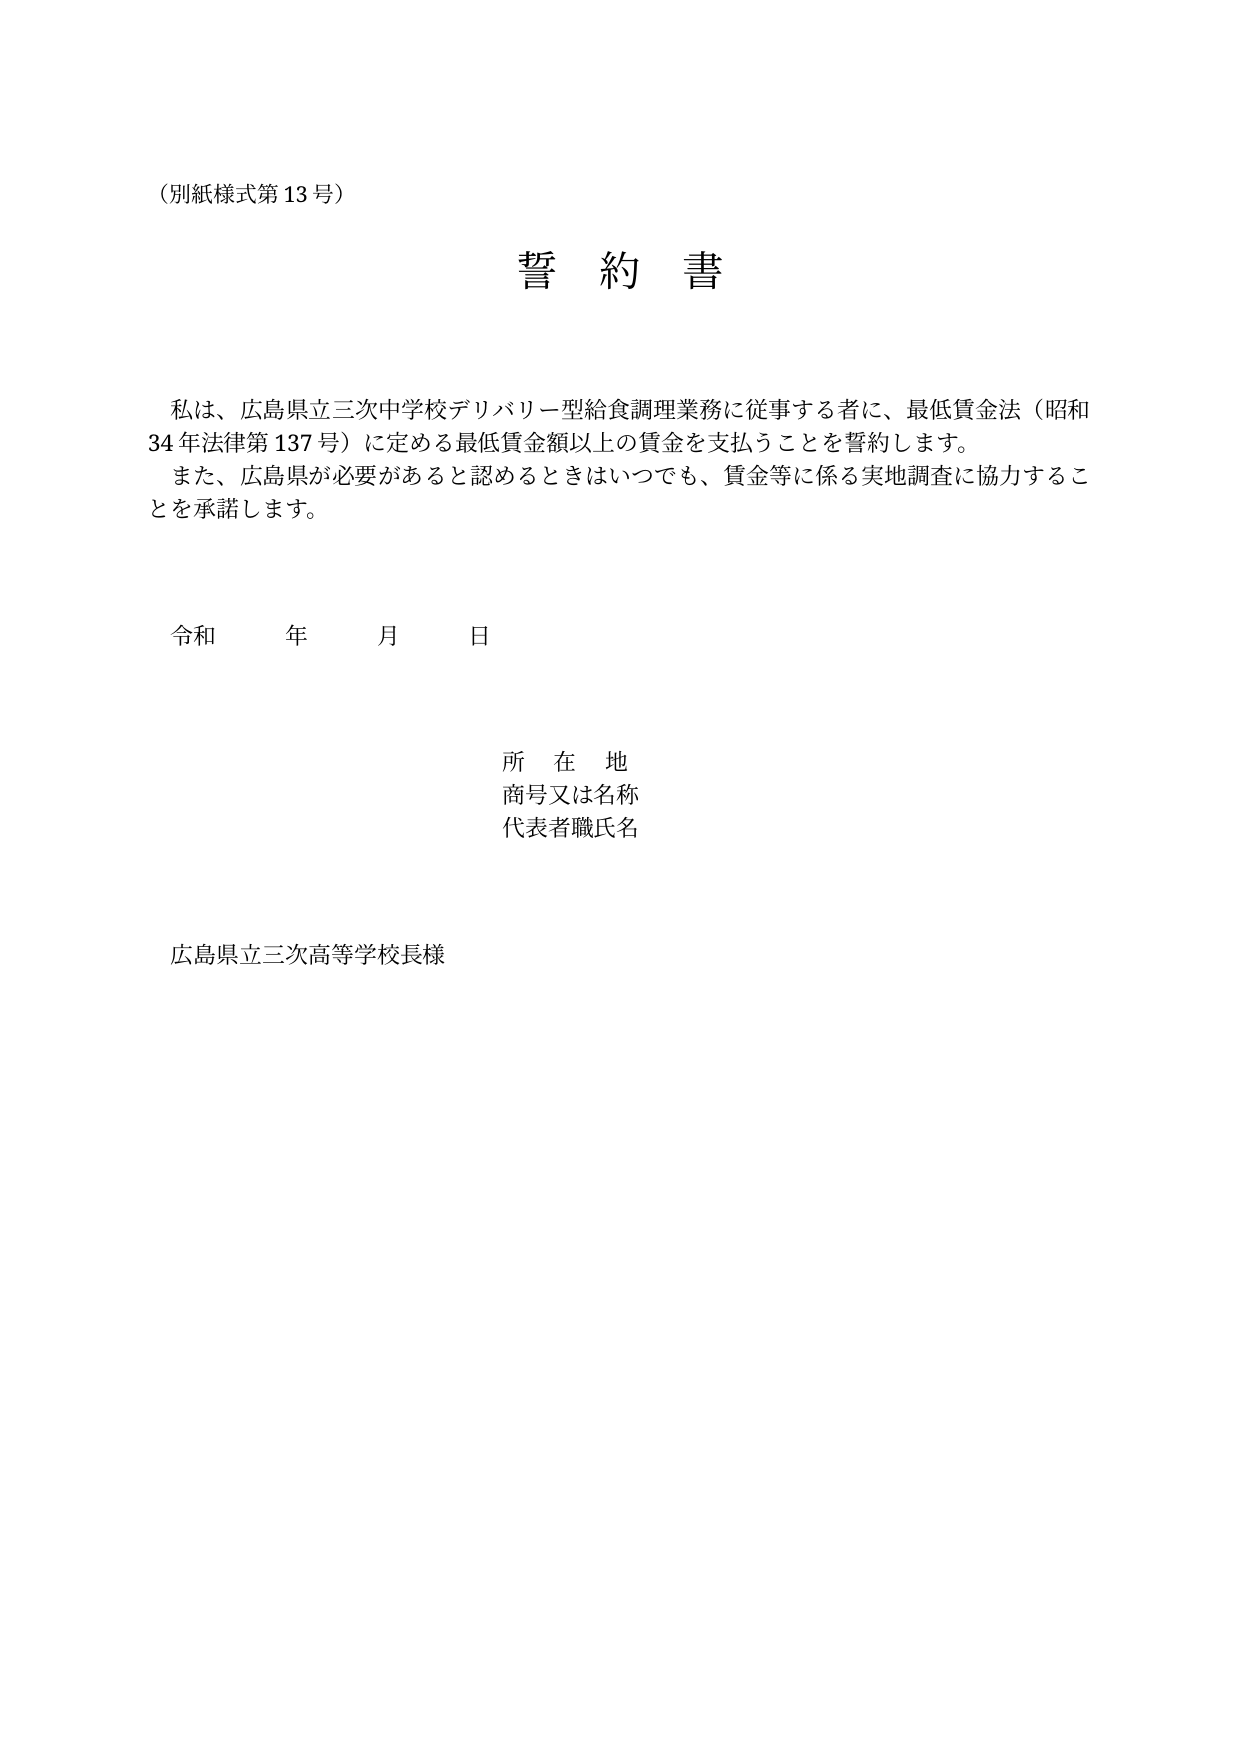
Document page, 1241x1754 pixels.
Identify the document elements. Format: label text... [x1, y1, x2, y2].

text 私は、広島県立三次中学校デリバリー型給食調理業務に従事する者に、最低賃金法（昭和34年法律第137号）に定める最低賃金額以上の賃金を支払うことを誓約します。 [148, 392, 1092, 458]
text （別紙様式第13号） [148, 177, 1092, 209]
text 令和 年 月 日 [148, 618, 1092, 651]
text 代表者職氏名 [502, 810, 1092, 843]
text 誓 約 書 [148, 238, 1092, 298]
text 所 在 地 [502, 744, 1092, 777]
text また、広島県が必要があると認めるときはいつでも、賃金等に係る実地調査に協力することを承諾します。 [148, 458, 1092, 524]
text 商号又は名称 [502, 777, 1092, 810]
text 広島県立三次高等学校長様 [148, 937, 1092, 970]
